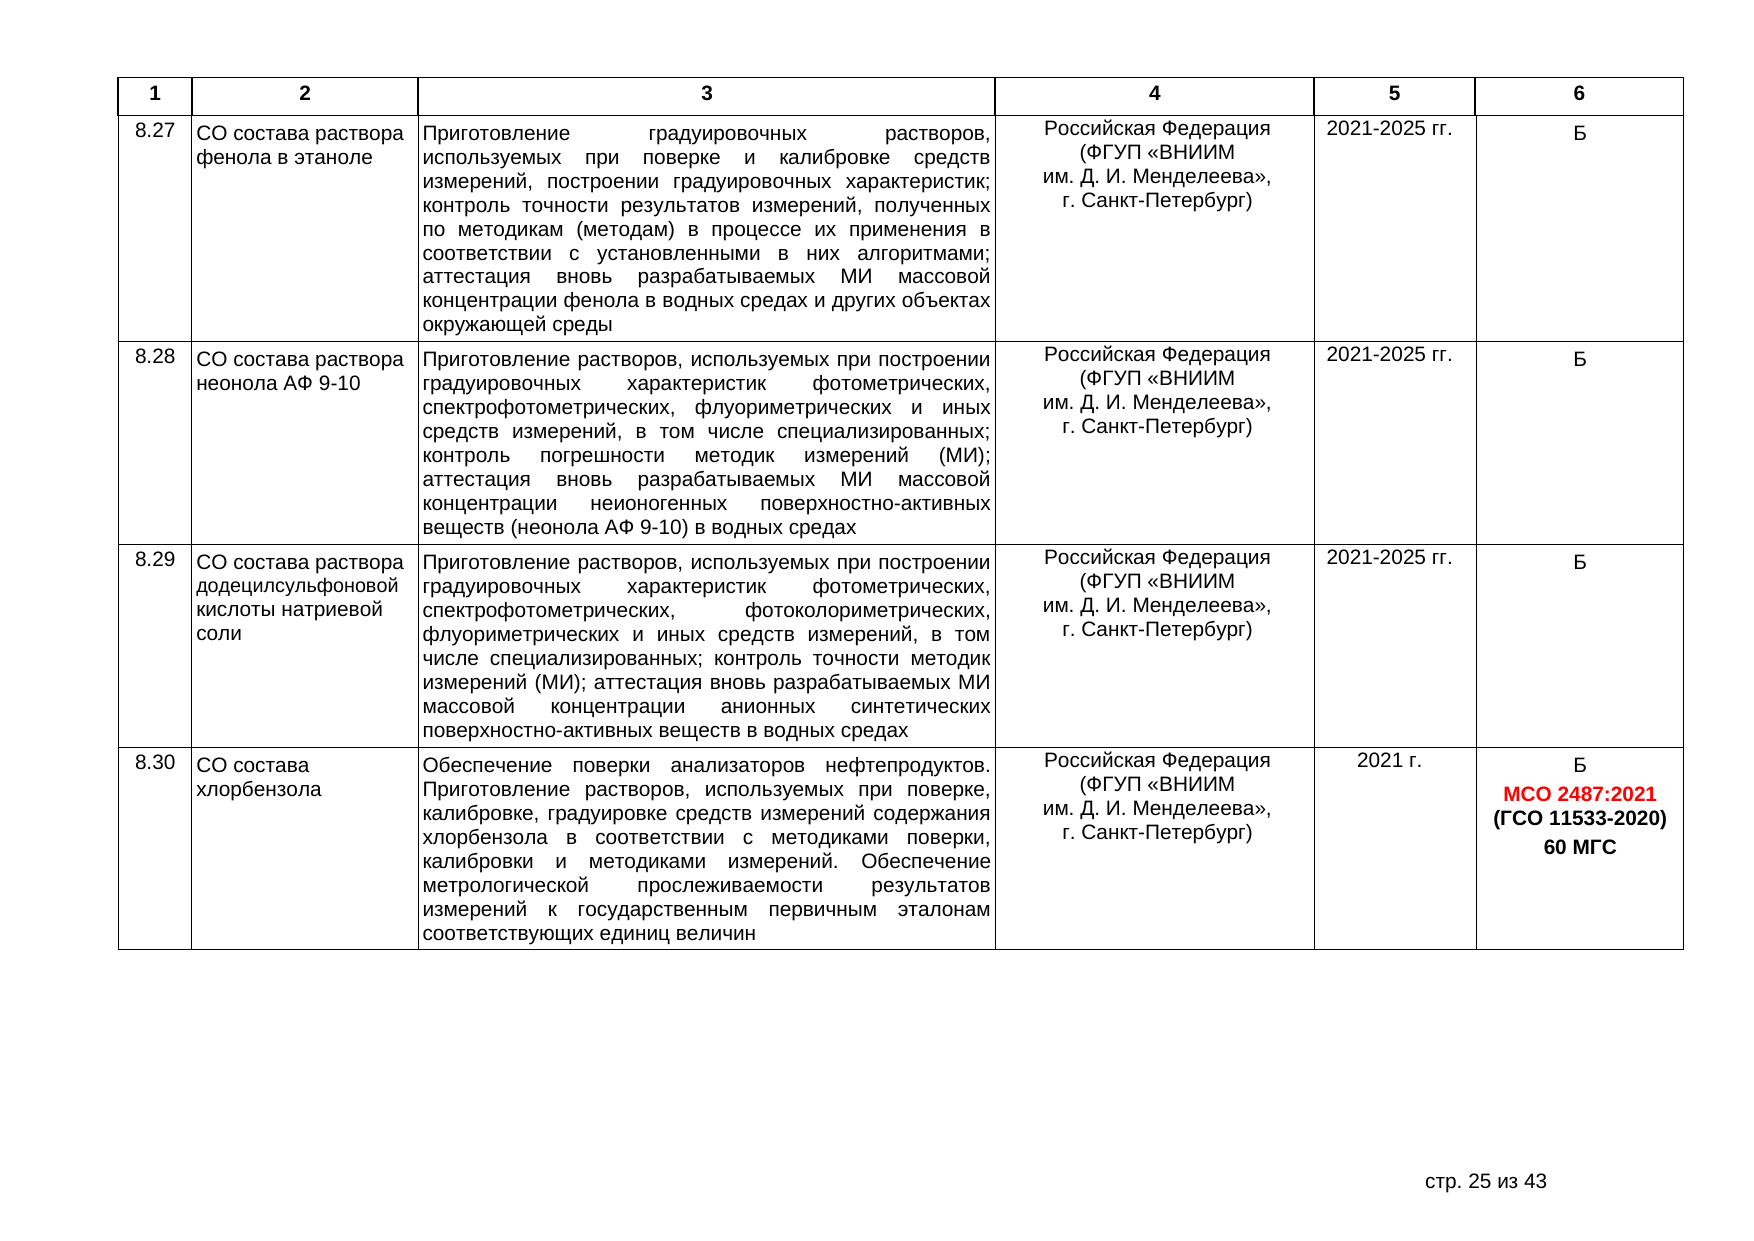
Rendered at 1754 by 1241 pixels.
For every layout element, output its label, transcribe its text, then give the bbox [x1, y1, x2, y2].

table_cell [996, 748, 1314, 949]
table_header 1 [119, 78, 191, 114]
table_cell 8.30 [119, 748, 191, 949]
table_cell СО состава раствора додецилсульфоновой кислоты натриевой соли [192, 545, 418, 747]
table_cell Б [1477, 545, 1683, 747]
table_header 3 [419, 78, 994, 114]
table_cell Б [1477, 116, 1683, 341]
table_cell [996, 116, 1314, 341]
table_cell Российская Федерация (ФГУП «ВНИИМ им. Д. И. Менделеева», г. Санкт-Петербург) [996, 545, 1314, 747]
table_cell СО состава раствора фенола в этаноле [192, 116, 418, 341]
table_cell 8.29 [119, 545, 191, 747]
table_header 2 [193, 78, 417, 114]
table_cell 8.28 [119, 342, 191, 544]
table_cell Приготовление растворов, используемых при построении градуировочных характеристик фотометрических, спектрофотометрических, фотоколориметрических, флуориметрических и иных средств измерений, в том числе специализированных; контроль точности методик измерений (МИ); аттестация вновь разрабатываемых МИ массовой концентрации анионных синтетических поверхностно-активных веществ в водных средах [419, 545, 995, 747]
table_cell 2021-2025 гг. [1315, 545, 1476, 747]
table_header 5 [1315, 78, 1474, 114]
table_cell Российская Федерация (ФГУП «ВНИИМ им. Д. И. Менделеева», г. Санкт-Петербург) [996, 342, 1314, 544]
table_cell Б МСО 2487:2021 (ГСО 11533-2020) 60 МГС [1477, 748, 1683, 949]
table_cell Приготовление градуировочных растворов, используемых при поверке и калибровке средств измерений, построении градуировочных характеристик; контроль точности результатов измерений, полученных по методикам (методам) в процессе их применения в соответствии с установленными в них алгоритмами; аттестация вновь разрабатываемых МИ массовой концентрации фенола в водных средах и других объектах окружающей среды [419, 116, 995, 341]
table_cell СО состава хлорбензола [192, 748, 418, 949]
table_cell 2021 г. [1315, 748, 1476, 949]
table_cell 8.27 [119, 116, 191, 341]
table_cell Приготовление растворов, используемых при построении градуировочных характеристик фотометрических, спектрофотометрических, флуориметрических и иных средств измерений, в том числе специализированных; контроль погрешности методик измерений (МИ); аттестация вновь разрабатываемых МИ массовой концентрации неионогенных поверхностно-активных веществ (неонола АФ 9-10) в водных средах [419, 342, 995, 544]
table_header 6 [1476, 78, 1683, 114]
table_cell Б [1477, 342, 1683, 544]
table_cell 2021-2025 гг. [1315, 342, 1476, 544]
table_header 4 [996, 78, 1313, 114]
table_cell CO состава раствора неонола АФ 9-10 [192, 342, 418, 544]
table_cell Обеспечение поверки анализаторов нефтепродуктов. Приготовление растворов, используемых при поверке, калибровке, градуировке средств измерений содержания хлорбензола в соответствии с методиками поверки, калибровки и методиками измерений. Обеспечение метрологической прослеживаемости результатов измерений к государственным первичным эталонам соответствующих единиц величин [419, 748, 995, 949]
table_cell 2021-2025 гг. [1315, 116, 1476, 341]
